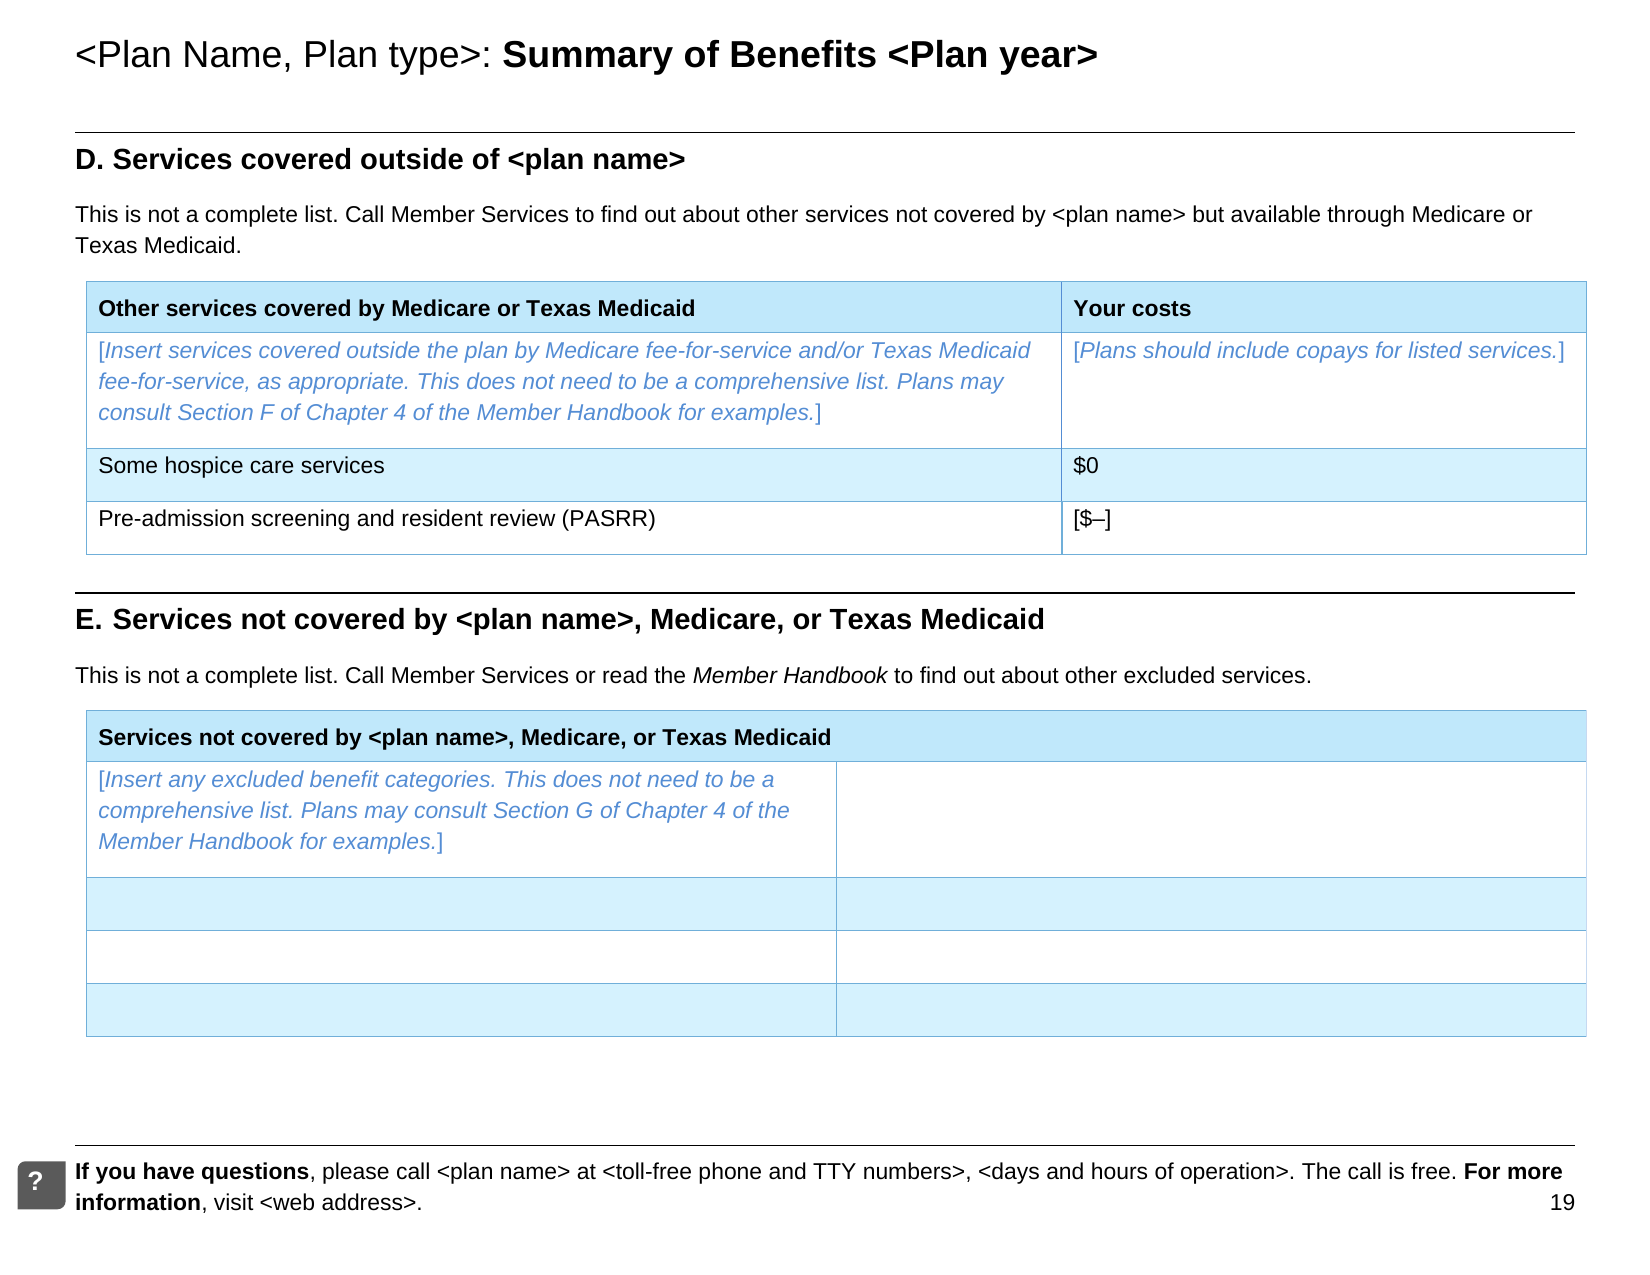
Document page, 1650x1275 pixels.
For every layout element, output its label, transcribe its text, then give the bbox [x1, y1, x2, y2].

table_cell [837, 931, 1586, 983]
table_cell [Plans should include copays for listed services.] [1062, 333, 1586, 448]
table_cell [87, 931, 836, 983]
table_header Your costs [1062, 282, 1586, 332]
table_header Other services covered by Medicare or Texas Medicaid [87, 282, 1061, 332]
subtitle Services not covered by <plan name>, Medicare, or Texas Medicaid [75, 594, 1575, 637]
text This is not a complete list. Call Member Services or read the Member Handbook to find out about other excluded services. [75, 658, 1575, 689]
subtitle Services covered outside of <plan name> [75, 133, 1575, 177]
table_cell [837, 762, 1586, 877]
table_cell [$–] [1063, 502, 1586, 554]
table_cell Pre-admission screening and resident review (PASRR) [87, 502, 1061, 554]
table_cell $0 [1062, 449, 1586, 501]
table_cell [87, 984, 836, 1036]
table_cell [Insert any excluded benefit categories. This does not need to be a comprehensive list. Plans may consult Section G of Chapter 4 of the Member Handbook for examples.] [87, 762, 836, 877]
text This is not a complete list. Call Member Services to find out about other services not covered by <plan name> but available through Medicare or Texas Medicaid. [75, 198, 1575, 260]
table_cell [837, 878, 1586, 930]
table_header Services not covered by <plan name>, Medicare, or Texas Medicaid [87, 711, 1586, 761]
table_cell [Insert services covered outside the plan by Medicare fee-for-service and/or Texas Medicaid fee-for-service, as appropriate. This does not need to be a comprehensive list. Plans may consult Section F of Chapter 4 of the Member Handbook for examples.] [87, 333, 1061, 448]
table_cell [87, 878, 836, 930]
table_cell Some hospice care services [87, 449, 1061, 501]
table_cell [837, 984, 1586, 1036]
